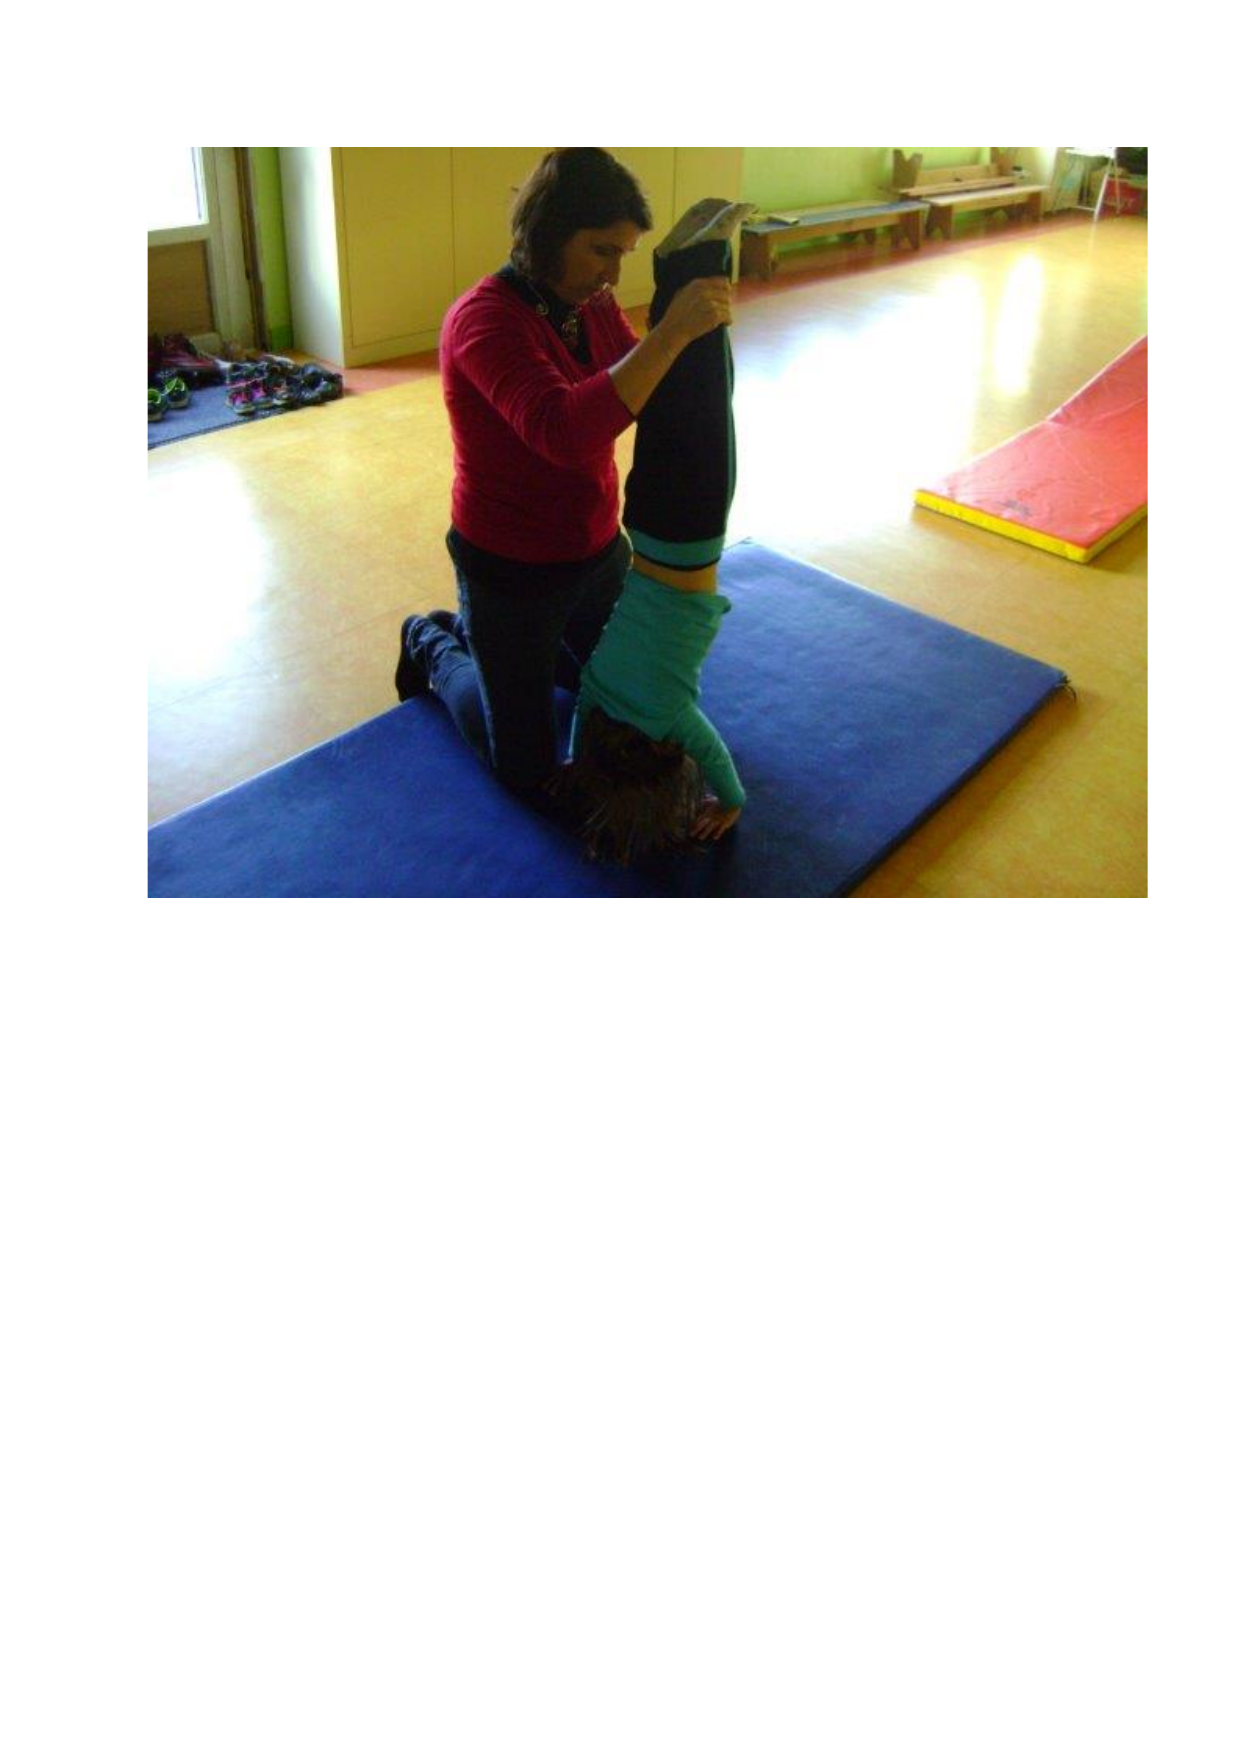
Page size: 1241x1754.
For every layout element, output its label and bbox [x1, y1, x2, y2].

picture [147, 147, 1148, 898]
